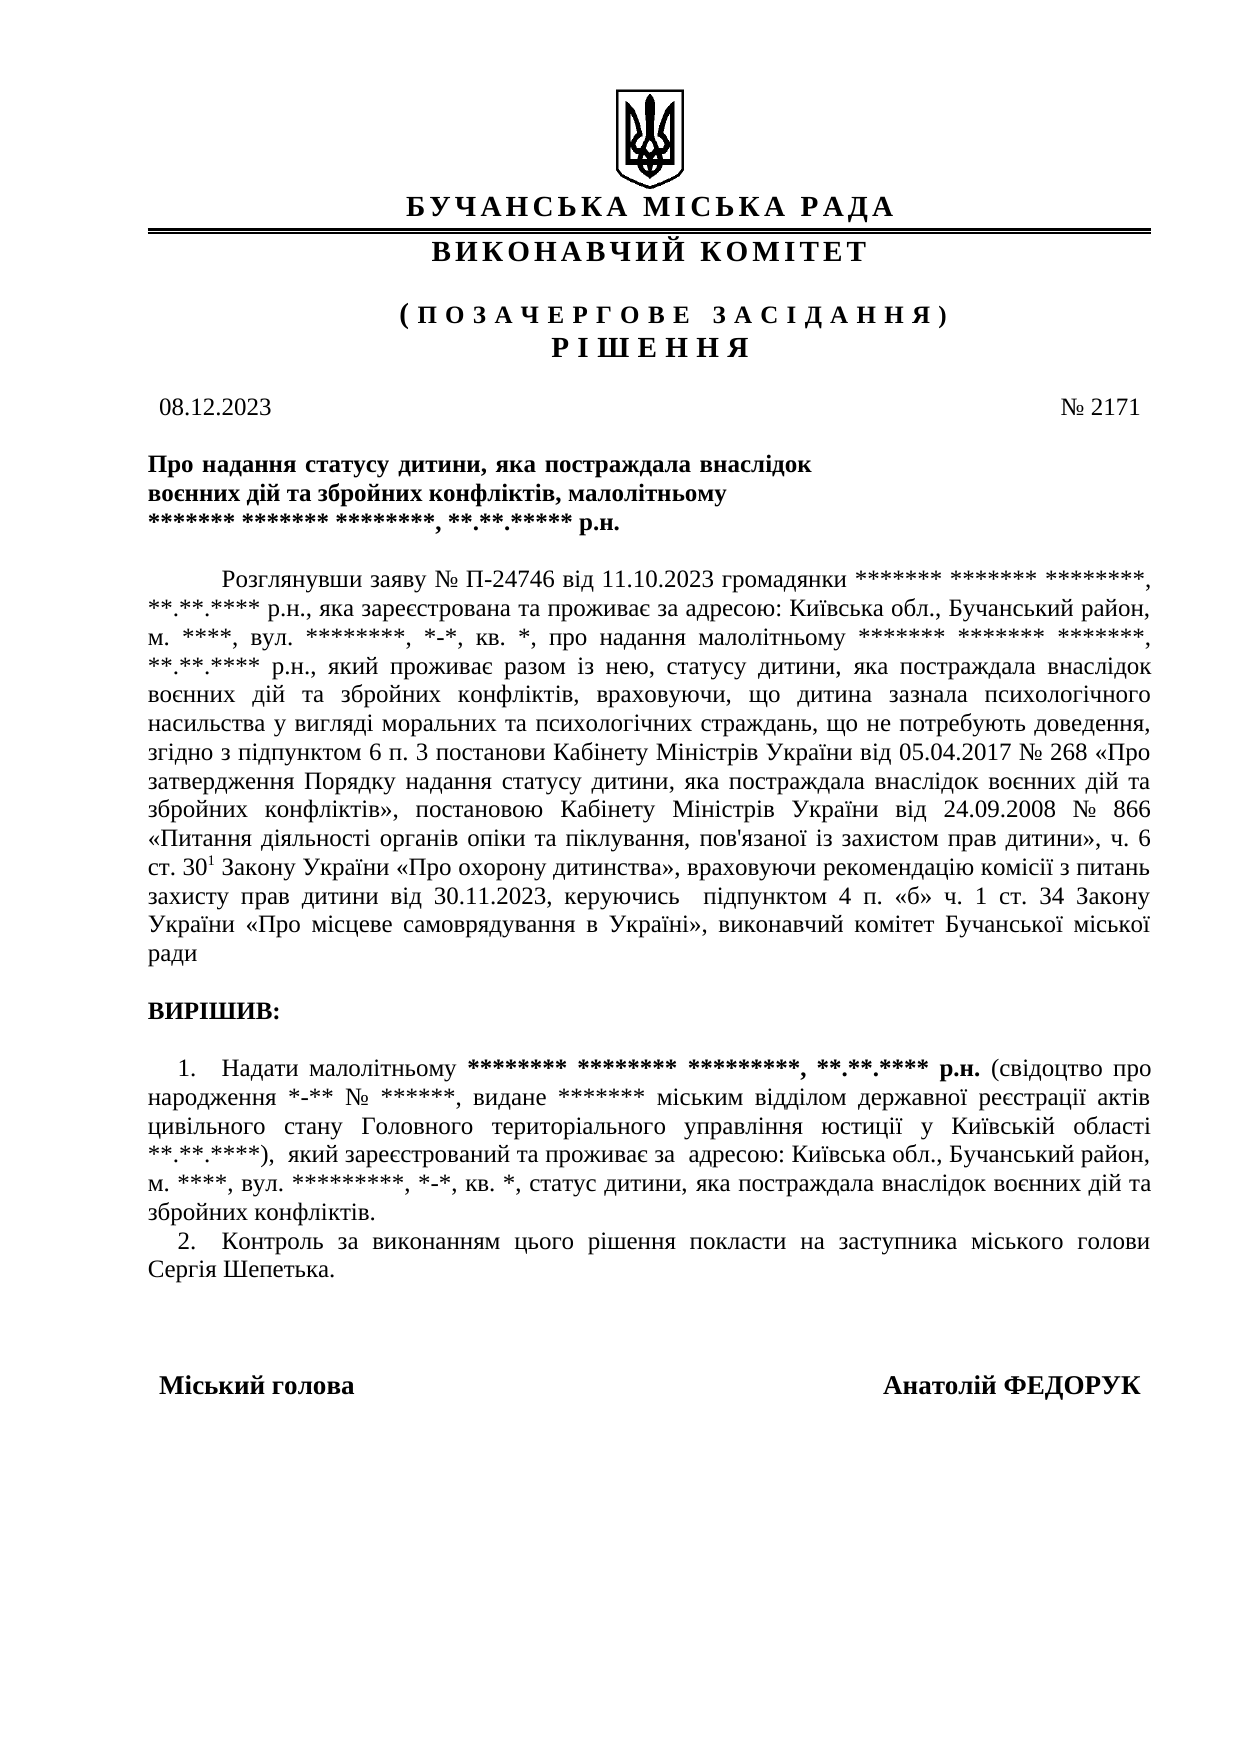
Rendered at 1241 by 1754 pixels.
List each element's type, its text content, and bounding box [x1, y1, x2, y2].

list Надати малолітньому ******** ******** *********, **.**.**** р.н. (свідоцтво про народження *-** № ******, видане ******* міським відділом державної реєстрації актів цивільного стану Головного територіального управління юстиції у Київській області **.**.****), який зареєстрований та проживає за адресою: Київська обл., Бучанський район, м. ****, вул. *********, *-*, кв. *, статус дитини, яка постраждала внаслідок воєнних дій та збройних конфліктів. [148, 1053, 1152, 1226]
table_header Міський голова [148, 1370, 649, 1401]
text БУЧАНСЬКА МІСЬКА РАДА [148, 189, 1152, 223]
text Розглянувши заяву № П-24746 від 11.10.2023 громадянки ******* ******* ********, **.**.**** р.н., яка зареєстрована та проживає за адресою: Київська обл., Бучанський район, м. ****, вул. ********, *-*, кв. *, про надання малолітньому ******* ******* *******, **.**.**** р.н., який проживає разом із нею, статусу дитини, яка постраждала внаслідок воєнних дій та збройних конфліктів, враховуючи, що дитина зазнала психологічного насильства у вигляді моральних та психологічних страждань, що не потребують доведення, згідно з підпунктом 6 п. 3 постанови Кабінету Міністрів України від 05.04.2017 № 268 «Про затвердження Порядку надання статусу дитини, яка постраждала внаслідок воєнних дій та збройних конфліктів», постановою Кабінету Міністрів України від 24.09.2008 № 866 «Питання діяльності органів опіки та піклування, пов'язаної із захистом прав дитини», ч. 6 ст. 301 Закону України «Про охорону дитинства», враховуючи рекомендацію комісії з питань захисту прав дитини від 30.11.2023, керуючись підпунктом 4 п. «б» ч. 1 ст. 34 Закону України «Про місцеве самоврядування в Україні», виконавчий комітет Бучанської міської ради [148, 564, 1152, 967]
text (ПОЗАЧЕРГОВЕ ЗАСІДАННЯ) [148, 296, 1152, 330]
text ВИРІШИВ: [148, 996, 1152, 1024]
text ******* ******* ********, **.**.***** р.н. [148, 507, 812, 536]
text РІШЕННЯ [148, 330, 1152, 363]
table_header ВИКОНАВЧИЙ КОМІТЕТ [148, 234, 1151, 296]
table_header № 2171 [650, 392, 1152, 421]
text Про надання статусу дитини, яка постраждала внаслідок воєнних дій та збройних конфліктів, малолітньому [148, 449, 812, 507]
table_header 08.12.2023 [148, 392, 650, 421]
table_header Анатолій ФЕДОРУК [649, 1370, 1152, 1401]
picture [614, 88, 685, 189]
list Контроль за виконанням цього рішення покласти на заступника міського голови Сергія Шепетька. [148, 1226, 1152, 1283]
